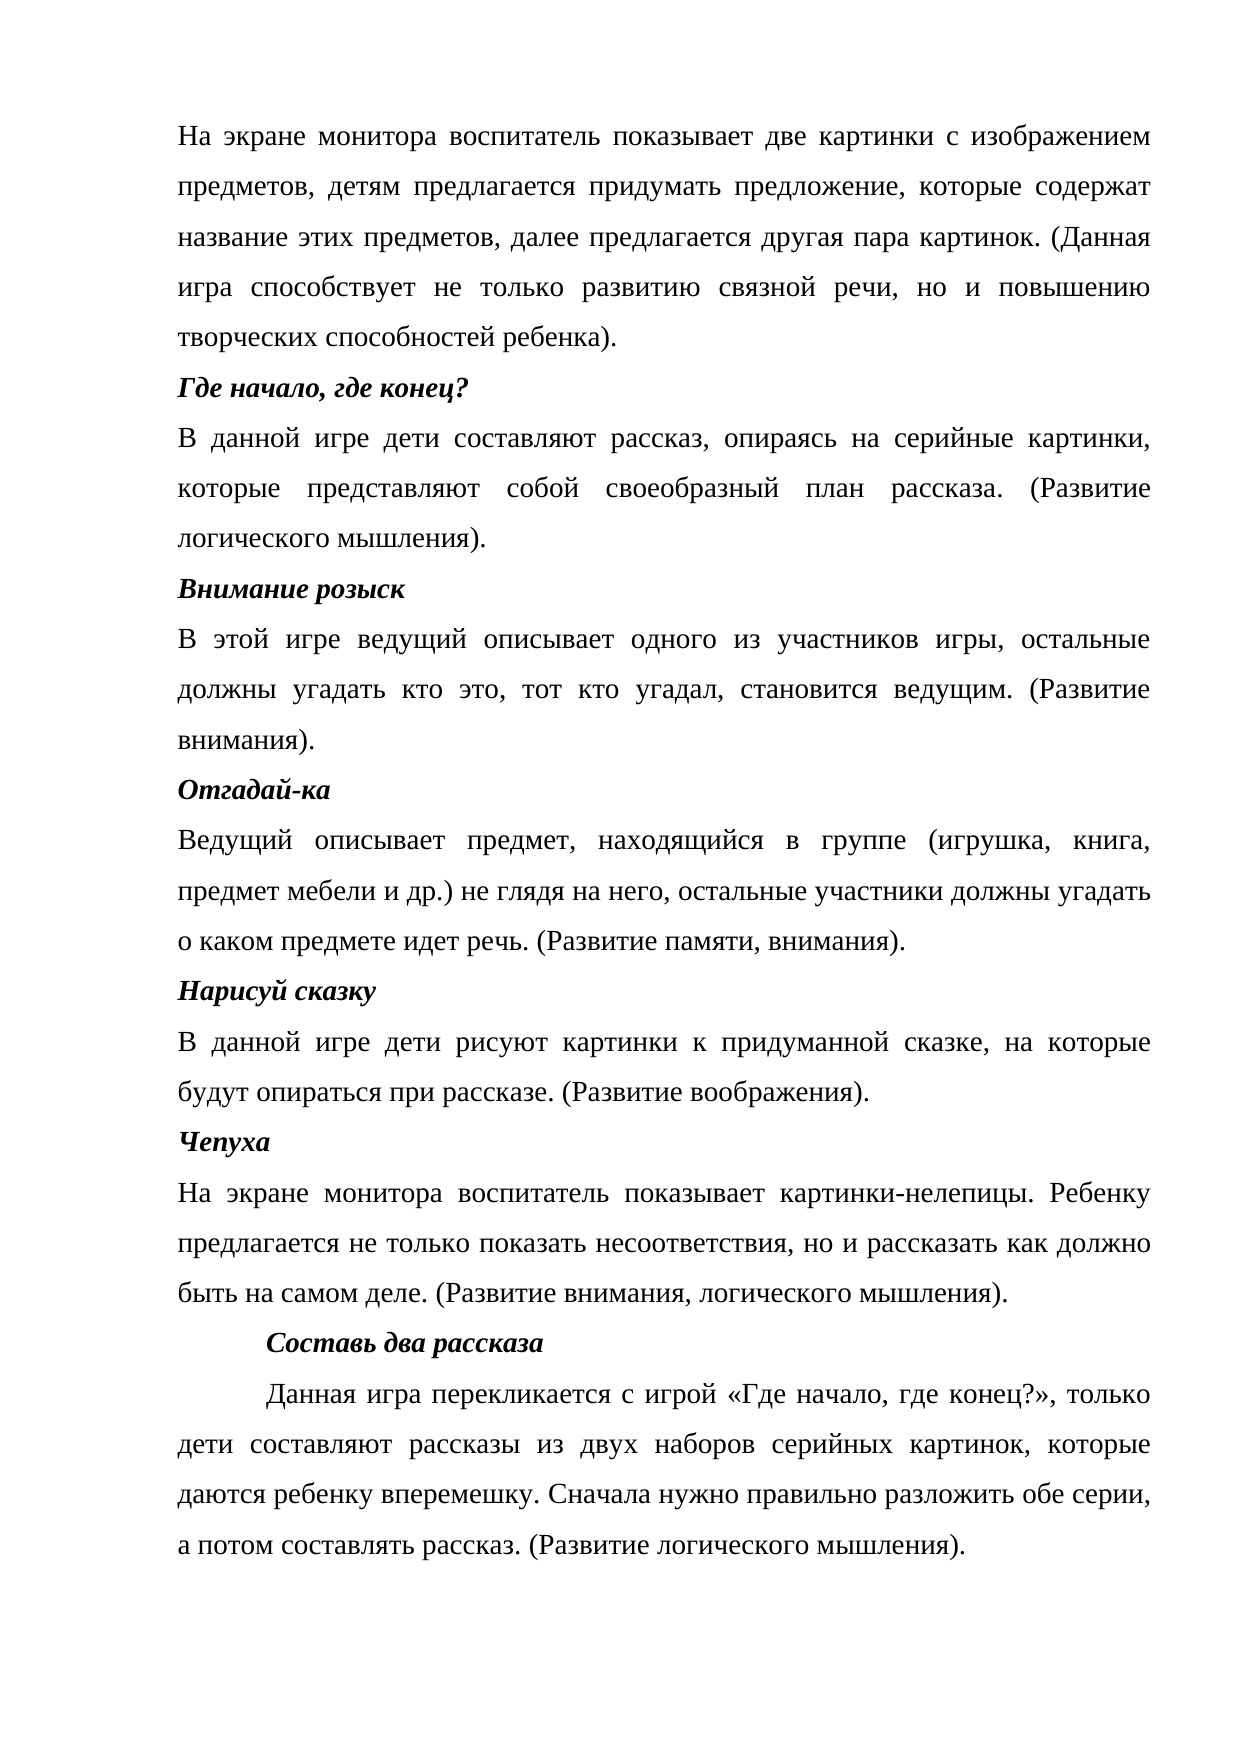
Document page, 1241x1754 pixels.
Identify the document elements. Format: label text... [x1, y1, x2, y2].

text Ведущий описывает предмет, находящийся в группе (игрушка, книга, предмет мебели и др.) не глядя на него, остальные участники должны угадать о каком предмете идет речь. (Развитие памяти, внимания). [177, 822, 1152, 957]
text В данной игре дети составляют рассказ, опираясь на серийные картинки, которые представляют собой своеобразный план рассказа. (Развитие логического мышления). [177, 420, 1152, 554]
text Внимание розыск [177, 571, 1152, 604]
text В данной игре дети рисуют картинки к придуманной сказке, на которые будут опираться при рассказе. (Развитие воображения). [177, 1024, 1152, 1108]
text На экране монитора воспитатель показывает две картинки с изображением предметов, детям предлагается придумать предложение, которые содержат название этих предметов, далее предлагается другая пара картинок. (Данная игра способствует не только развитию связной речи, но и повышению творческих способностей ребенка). [177, 118, 1152, 353]
text На экране монитора воспитатель показывает картинки-нелепицы. Ребенку предлагается не только показать несоответствия, но и рассказать как должно быть на самом деле. (Развитие внимания, логического мышления). [177, 1175, 1152, 1309]
text Где начало, где конец? [177, 370, 1152, 403]
text В этой игре ведущий описывает одного из участников игры, остальные должны угадать кто это, тот кто угадал, становится ведущим. (Развитие внимания). [177, 621, 1152, 755]
text Нарисуй сказку [177, 973, 1152, 1007]
text Составь два рассказа [177, 1326, 1152, 1359]
text Отгадай-ка [177, 772, 1152, 806]
text Чепуха [177, 1124, 1152, 1158]
text Данная игра перекликается с игрой «Где начало, где конец?», только дети составляют рассказы из двух наборов серийных картинок, которые даются ребенку вперемешку. Сначала нужно правильно разложить обе серии, а потом составлять рассказ. (Развитие логического мышления). [177, 1376, 1152, 1560]
